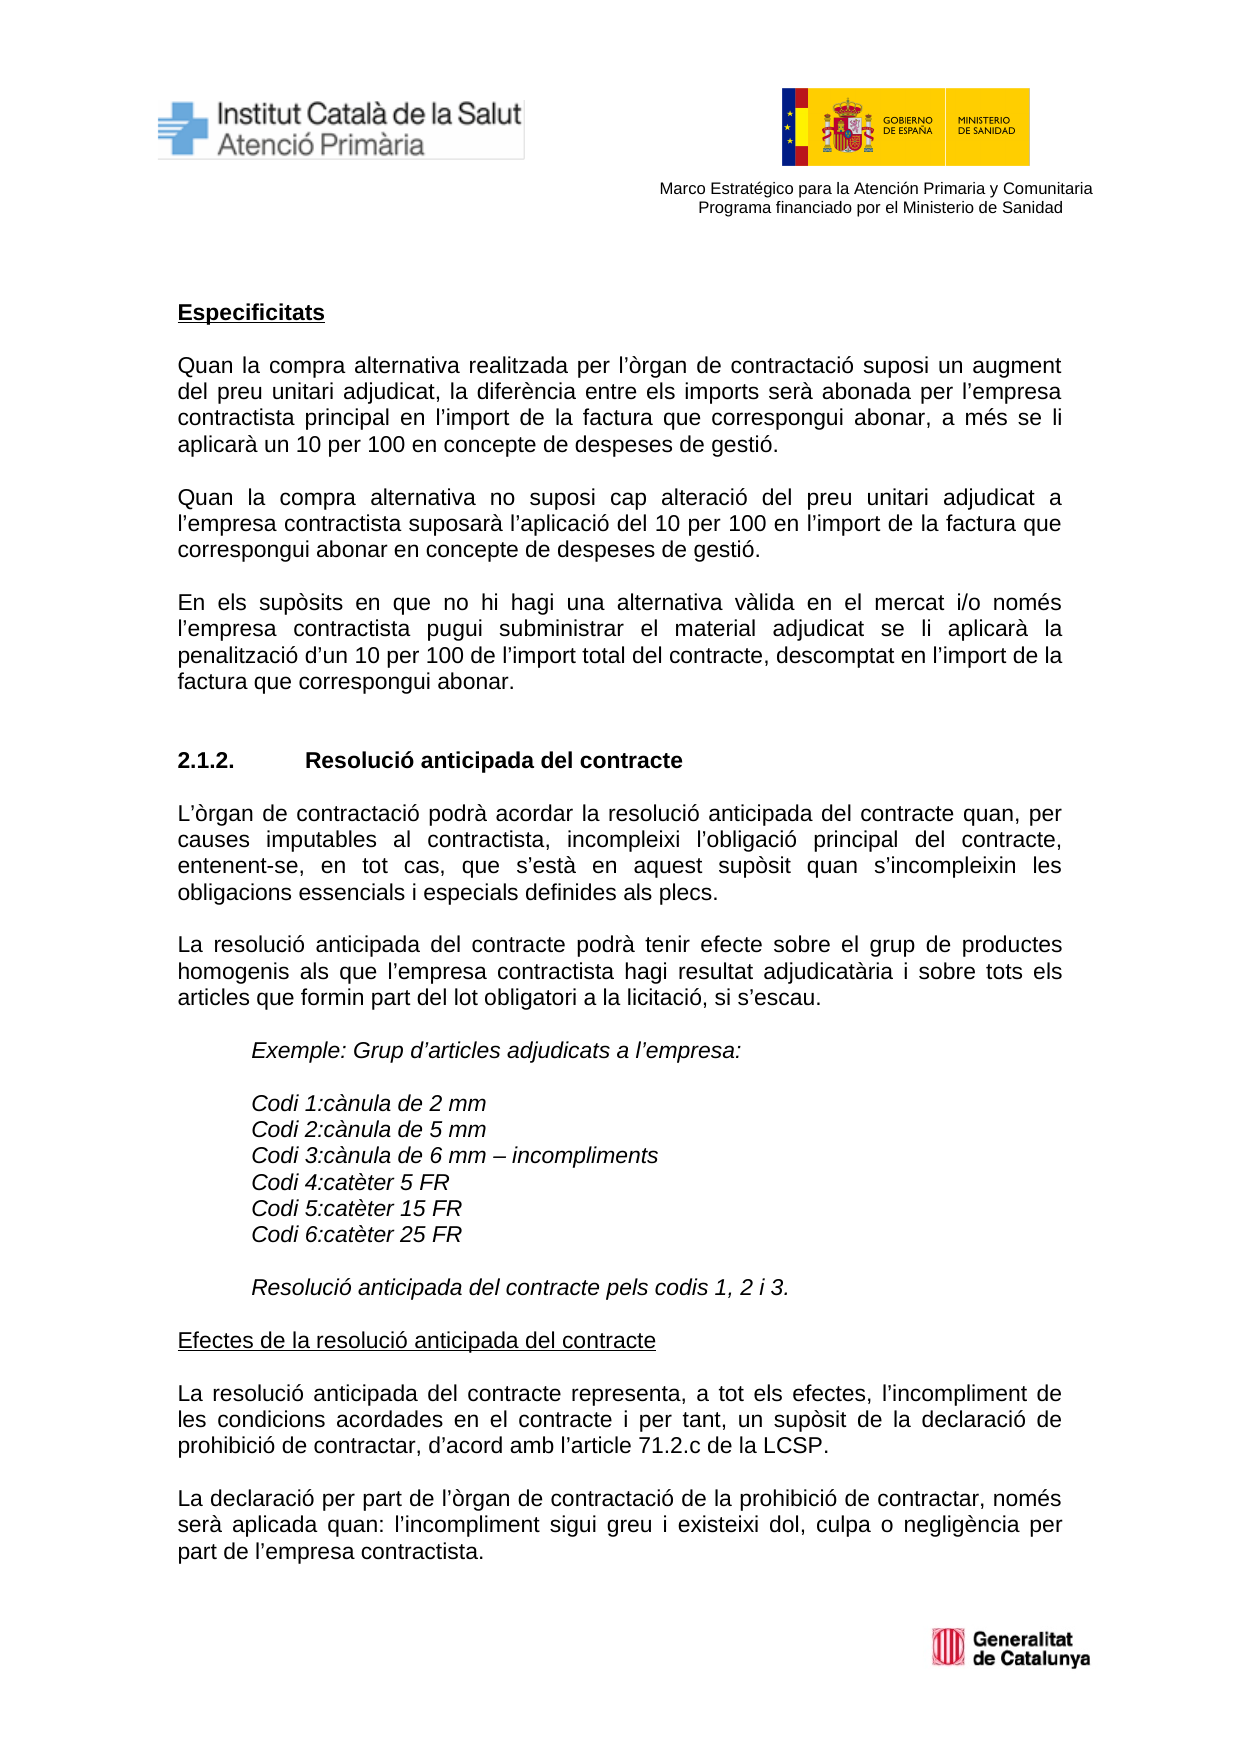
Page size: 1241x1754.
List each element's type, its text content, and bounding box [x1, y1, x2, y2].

text En els supòsits en que no hi hagi una alternativa vàlida en el mercat i/o només l’empresa contractista pugui subministrar el material adjudicat se li aplicarà la penalització d’un 10 per 100 de l’import total del contracte, descomptat en l’import de la factura que correspongui abonar. [177, 589, 1063, 694]
text L’òrgan de contractació podrà acordar la resolució anticipada del contracte quan, per causes imputables al contractista, incompleixi l’obligació principal del contracte, entenent-se, en tot cas, que s’està en aquest supòsit quan s’incompleixin les obligacions essencials i especials definides als plecs. [177, 800, 1063, 905]
text Efectes de la resolució anticipada del contracte [177, 1327, 1063, 1353]
picture [893, 1621, 1129, 1674]
text Codi 6:catèter 25 FR [251, 1221, 1063, 1248]
text Codi 4:catèter 5 FR [251, 1169, 1063, 1195]
text Codi 3:cànula de 6 mm – incompliments [251, 1142, 1063, 1169]
picture [157, 100, 525, 161]
picture [780, 86, 1031, 168]
text La resolució anticipada del contracte podrà tenir efecte sobre el grup de productes homogenis als que l’empresa contractista hagi resultat adjudicatària i sobre tots els articles que formin part del lot obligatori a la licitació, si s’escau. [177, 931, 1063, 1011]
text Codi 2:cànula de 5 mm [251, 1116, 1063, 1142]
text Codi 5:catèter 15 FR [251, 1195, 1063, 1221]
text Codi 1:cànula de 2 mm [251, 1089, 1063, 1116]
text Resolució anticipada del contracte pels codis 1, 2 i 3. [251, 1274, 1063, 1300]
text La declaració per part de l’òrgan de contractació de la prohibició de contractar, només serà aplicada quan: l’incompliment sigui greu i existeixi dol, culpa o negligència per part de l’empresa contractista. [177, 1485, 1063, 1564]
text Exemple: Grup d’articles adjudicats a l’empresa: [251, 1037, 1063, 1063]
text Quan la compra alternativa no suposi cap alteració del preu unitari adjudicat a l’empresa contractista suposarà l’aplicació del 10 per 100 en l’import de la factura que correspongui abonar en concepte de despeses de gestió. [177, 483, 1063, 562]
text Especificitats [177, 299, 1063, 325]
list Resolució anticipada del contracte [177, 747, 1063, 773]
text Quan la compra alternativa realitzada per l’òrgan de contractació suposi un augment del preu unitari adjudicat, la diferència entre els imports serà abonada per l’empresa contractista principal en l’import de la factura que correspongui abonar, a més se li aplicarà un 10 per 100 en concepte de despeses de gestió. [177, 352, 1063, 457]
text La resolució anticipada del contracte representa, a tot els efectes, l’incompliment de les condicions acordades en el contracte i per tant, un supòsit de la declaració de prohibició de contractar, d’acord amb l’article 71.2.c de la LCSP. [177, 1379, 1063, 1458]
